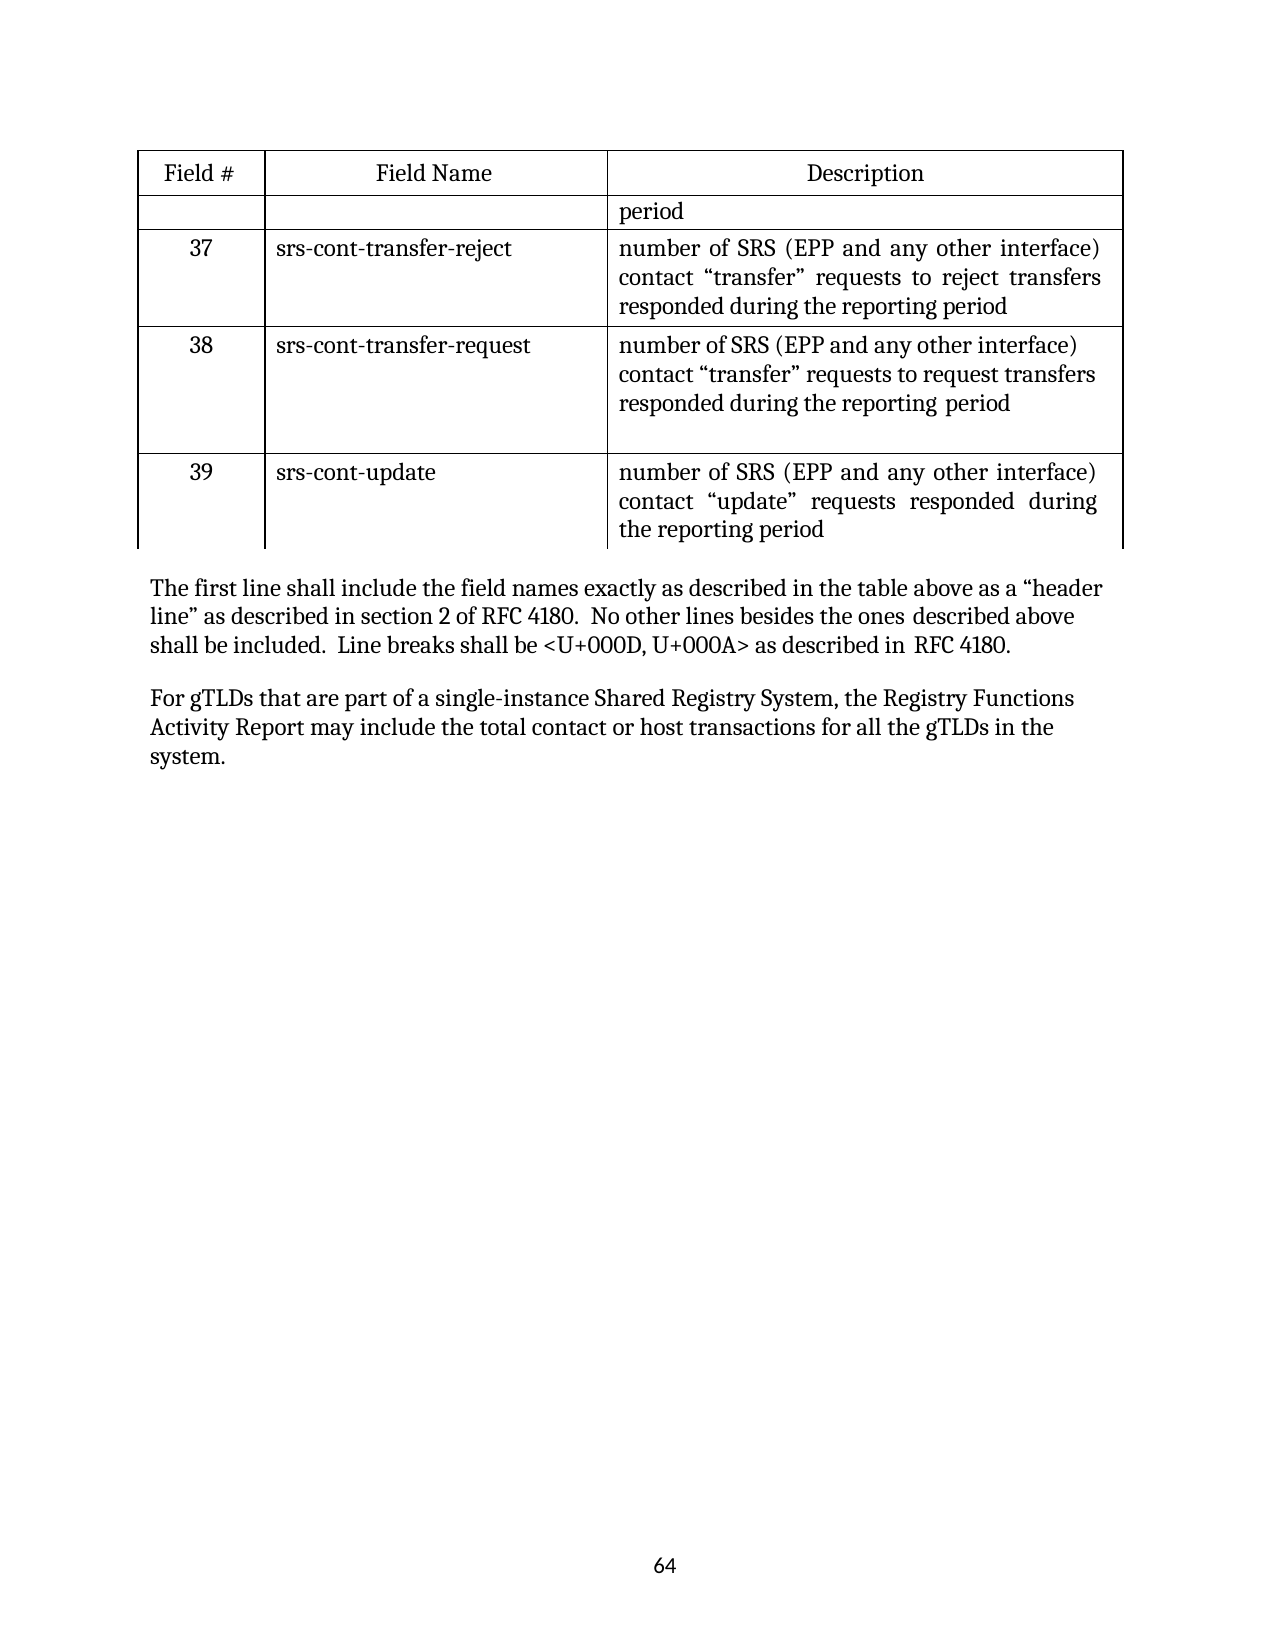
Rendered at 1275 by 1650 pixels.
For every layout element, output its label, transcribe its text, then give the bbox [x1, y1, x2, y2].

table_cell srs-cont-transfer-request [266, 327, 607, 452]
table_header Description [608, 151, 1122, 195]
table_cell 39 [139, 454, 264, 549]
table_cell srs-cont-transfer-reject [266, 230, 607, 326]
table_cell number of SRS (EPP and any other interface) contact “transfer” requests to reject transfers responded during the reporting period [608, 230, 1122, 326]
table_header Field # [139, 151, 264, 195]
table_cell [139, 196, 264, 229]
table_cell number of SRS (EPP and any other interface) contact “update” requests responded during the reporting period [608, 454, 1122, 549]
table_cell 37 [139, 230, 264, 326]
table_cell period [608, 196, 1122, 229]
table_cell srs-cont-update [266, 454, 607, 549]
text For gTLDs that are part of a single-instance Shared Registry System, the Registry Functions Activity Report may include the total contact or host transactions for all the gTLDs in the system. [150, 684, 1122, 770]
table_cell number of SRS (EPP and any other interface) contact “transfer” requests to request transfers responded during the reporting period [608, 327, 1122, 452]
table_header Field Name [266, 151, 607, 195]
table_cell 38 [139, 327, 264, 452]
table_cell [266, 196, 607, 229]
text The first line shall include the field names exactly as described in the table above as a “header line” as described in section 2 of RFC 4180. No other lines besides the ones described above shall be included. Line breaks shall be <U+000D, U+000A> as described in RFC 4180. [150, 573, 1115, 660]
